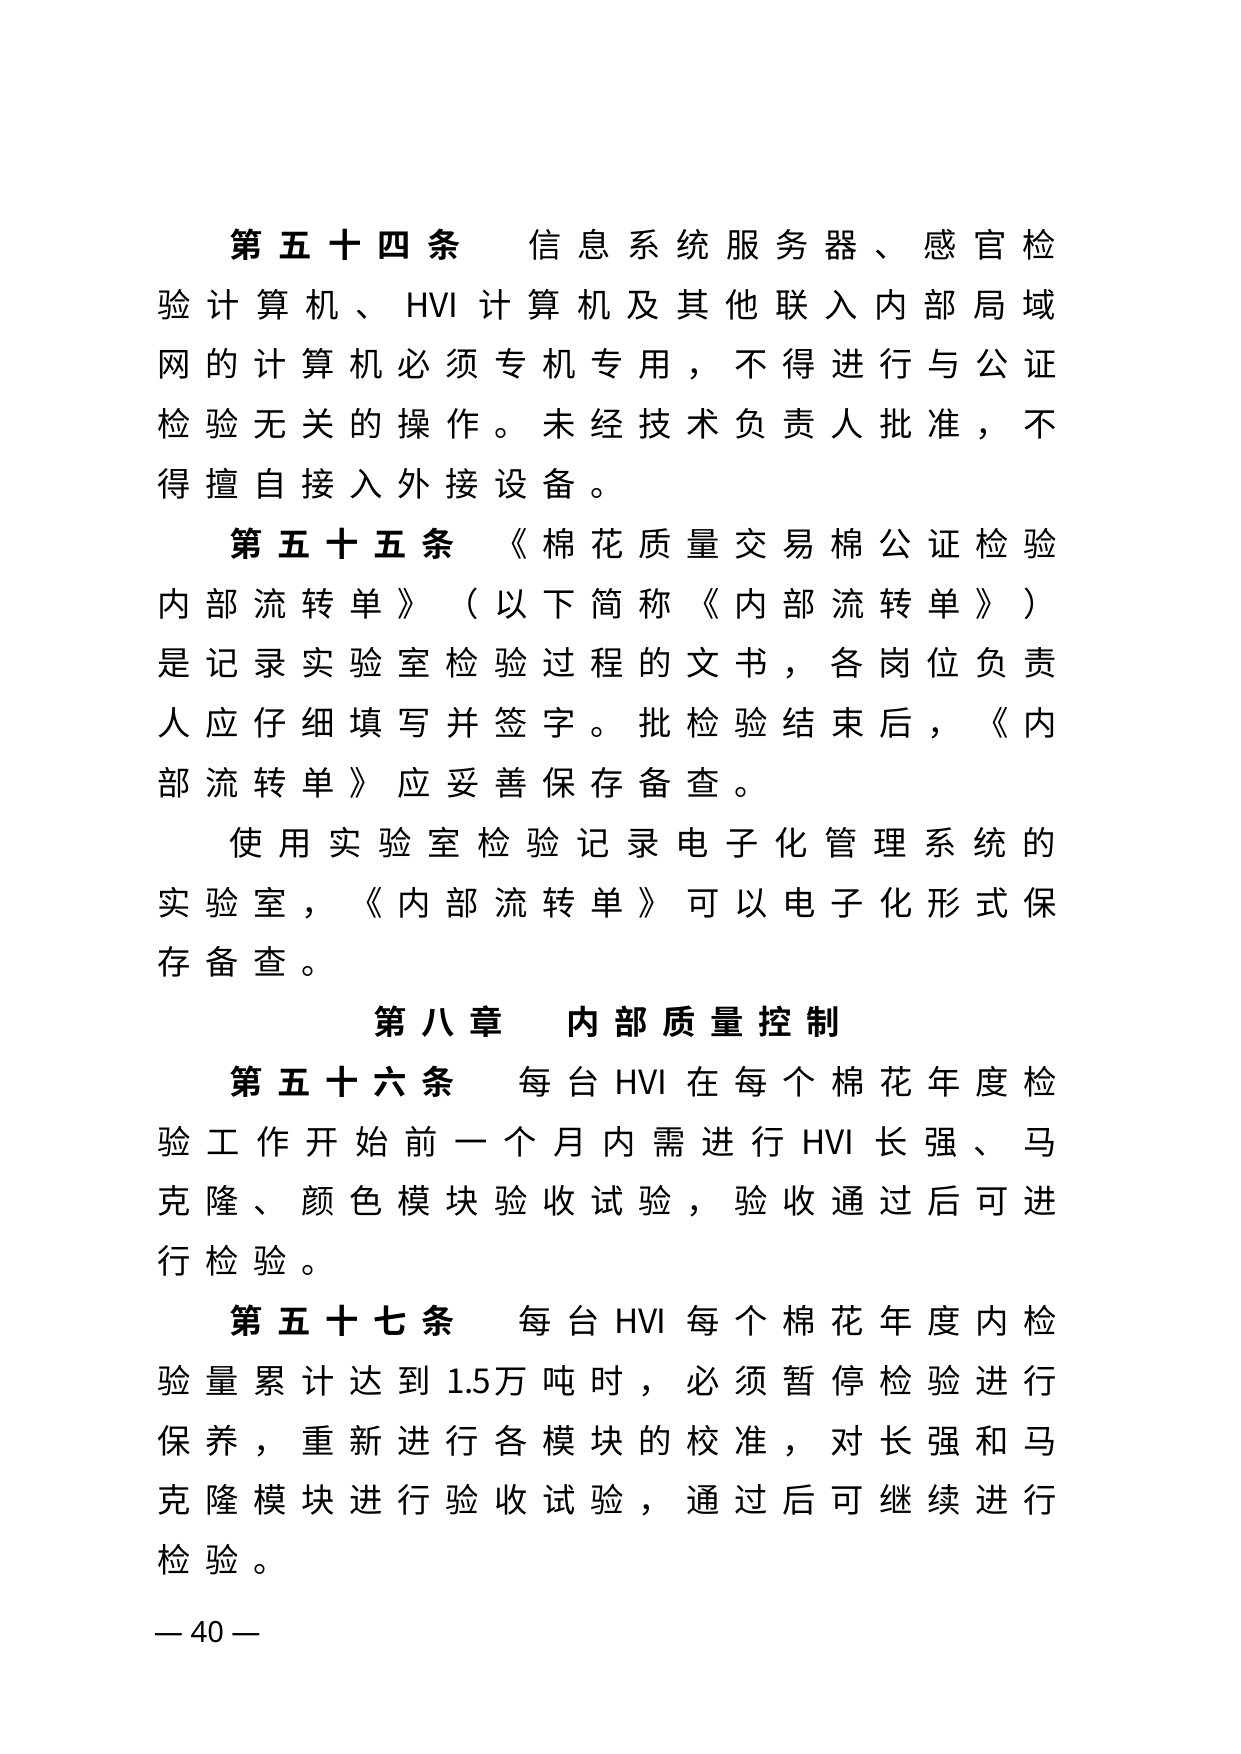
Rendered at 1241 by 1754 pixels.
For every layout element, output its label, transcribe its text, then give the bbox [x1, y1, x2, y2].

text 第八章 内部质量控制 [157, 990, 1071, 1050]
text 使用实验室检验记录电子化管理系统的实验室，《内部流转单》可以电子化形式保存备查。 [157, 811, 1071, 990]
text 第五十七条 每台HVI每个棉花年度内检验量累计达到1.5万吨时，必须暂停检验进行保养，重新进行各模块的校准，对长强和马克隆模块进行验收试验，通过后可继续进行检验。 [157, 1289, 1071, 1588]
text 第五十五条 《棉花质量交易棉公证检验内部流转单》（以下简称《内部流转单》）是记录实验室检验过程的文书，各岗位负责人应仔细填写并签字。批检验结束后，《内部流转单》应妥善保存备查。 [157, 512, 1071, 811]
text 第五十六条 每台HVI在每个棉花年度检验工作开始前一个月内需进行HVI长强、马克隆、颜色模块验收试验，验收通过后可进行检验。 [157, 1050, 1071, 1289]
text 第五十四条 信息系统服务器、感官检验计算机、HVI计算机及其他联入内部局域网的计算机必须专机专用，不得进行与公证检验无关的操作。未经技术负责人批准，不得擅自接入外接设备。 [157, 213, 1071, 512]
